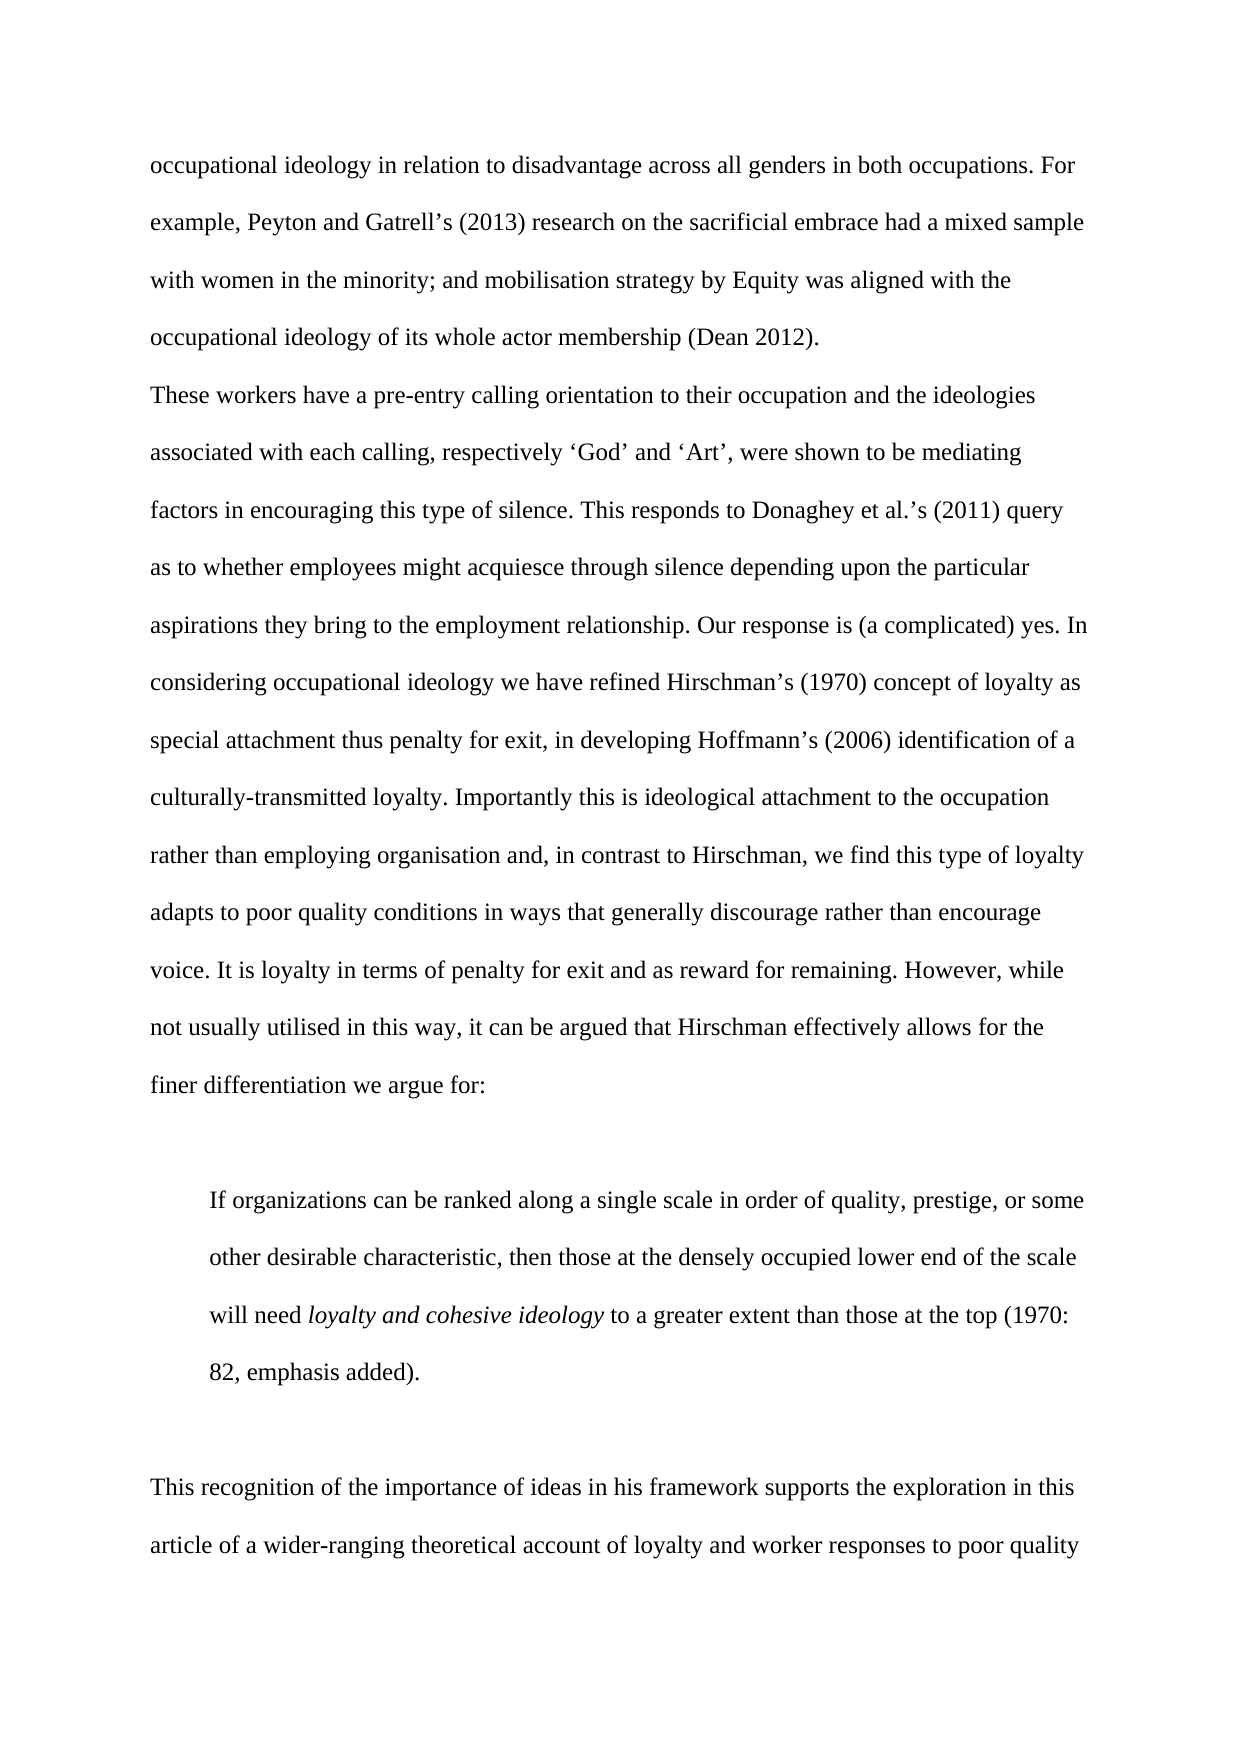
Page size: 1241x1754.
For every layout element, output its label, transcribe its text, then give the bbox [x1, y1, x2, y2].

text If organizations can be ranked along a single scale in order of quality, prestige, or some other desirable characteristic, then those at the densely occupied lower end of the scale will need loyalty and cohesive ideology to a greater extent than those at the top (1970: 82, emphasis added). [209, 1185, 1090, 1386]
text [150, 150, 1090, 351]
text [150, 1472, 1090, 1559]
text These workers have a pre-entry calling orientation to their occupation and the ideologies associated with each calling, respectively ‘God’ and ‘Art’, were shown to be mediating factors in encouraging this type of silence. This responds to Donaghey et al.’s (2011) query as to whether employees might acquiesce through silence depending upon the particular aspirations they bring to the employment relationship. Our response is (a complicated) yes. In considering occupational ideology we have refined Hirschman’s (1970) concept of loyalty as special attachment thus penalty for exit, in developing Hoffmann’s (2006) identification of a culturally-transmitted loyalty. Importantly this is ideological attachment to the occupation rather than employing organisation and, in contrast to Hirschman, we find this type of loyalty adapts to poor quality conditions in ways that generally discourage rather than encourage voice. It is loyalty in terms of penalty for exit and as reward for remaining. However, while not usually utilised in this way, it can be argued that Hirschman effectively allows for the finer differentiation we argue for: [150, 380, 1090, 1099]
